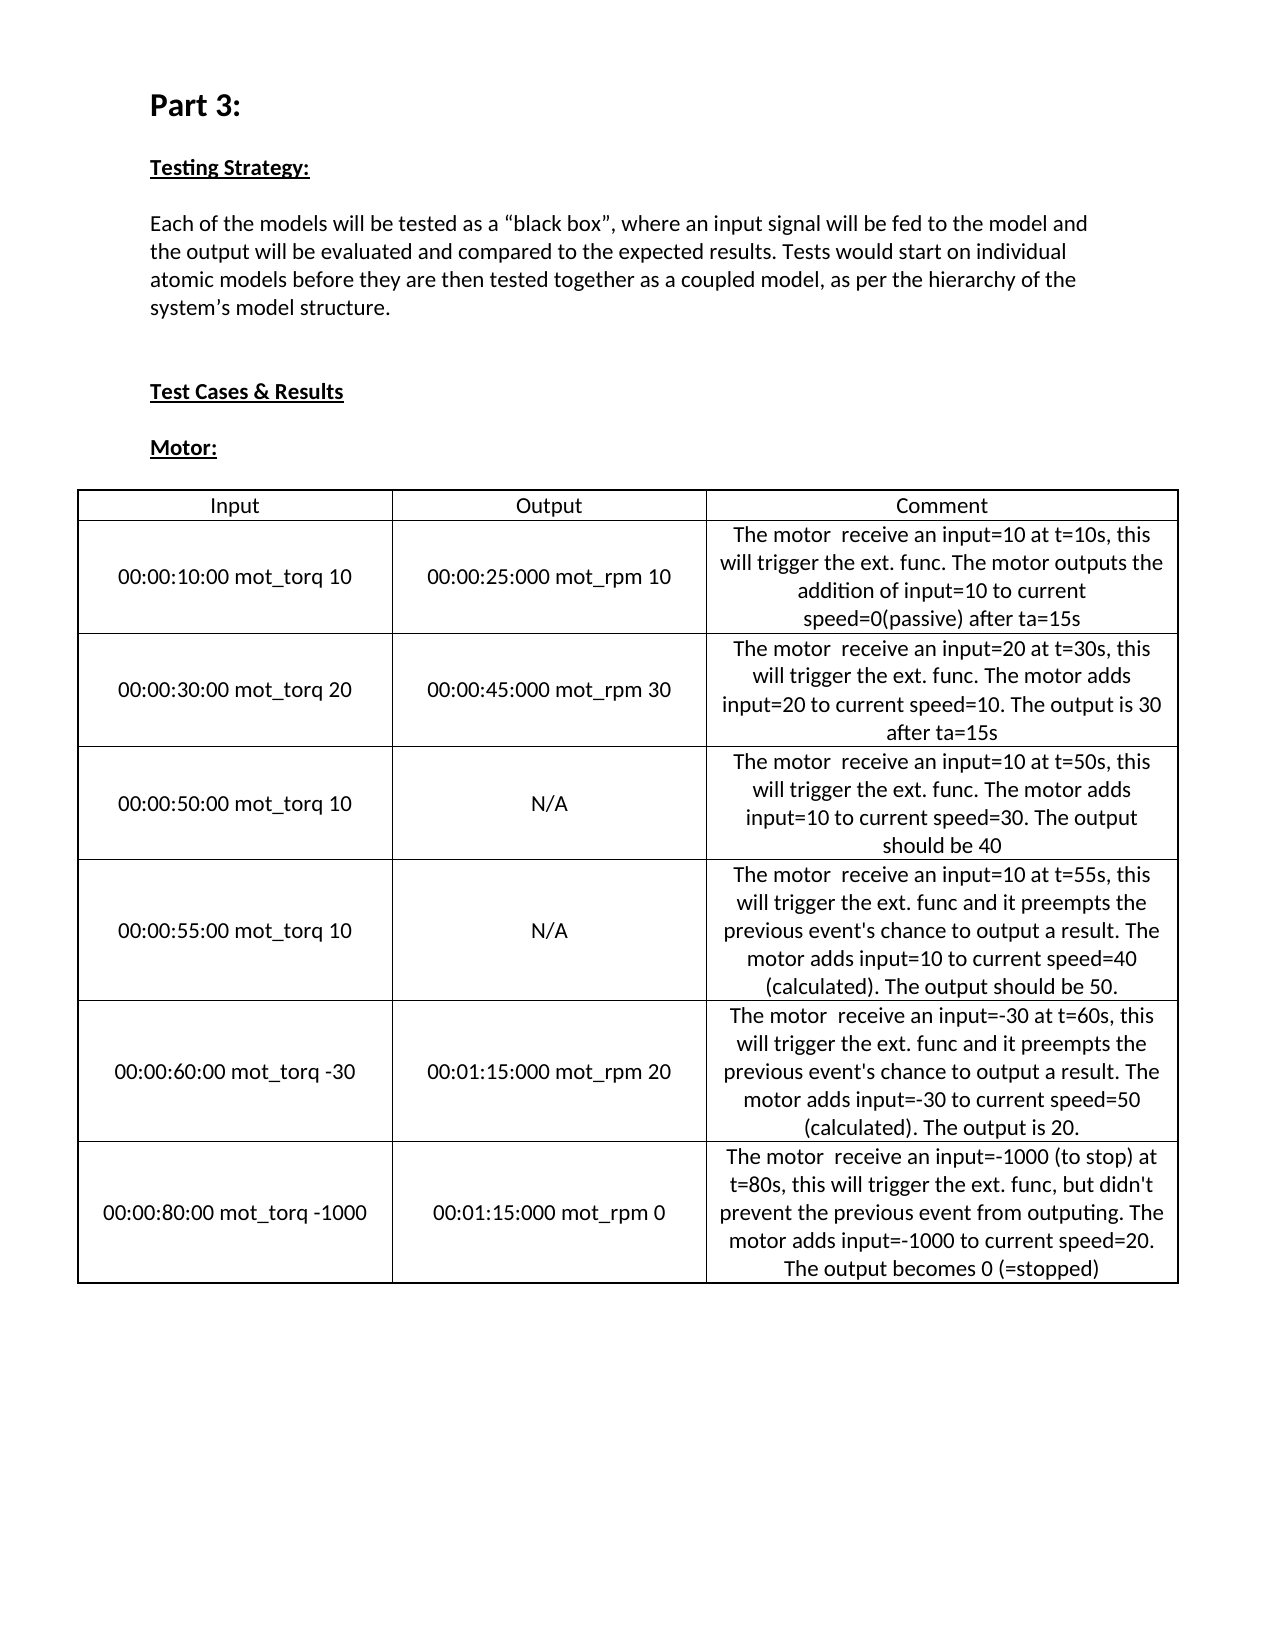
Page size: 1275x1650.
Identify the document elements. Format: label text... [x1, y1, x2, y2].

table_cell 00:00:80:00 mot_torq -1000 [79, 1142, 392, 1282]
table_header Output [393, 491, 706, 519]
table_cell The motor receive an input=10 at t=10s, this will trigger the ext. func. The motor outputs the addition of input=10 to current speed=0(passive) after ta=15s [707, 521, 1177, 633]
text Testing Strategy: [150, 153, 1125, 181]
text Part 3: [150, 84, 1125, 125]
table_cell The motor receive an input=10 at t=55s, this will trigger the ext. func and it preempts the previous event's chance to output a result. The motor adds input=10 to current speed=40 (calculated). The output should be 50. [707, 860, 1177, 1000]
table_cell N/A [393, 747, 706, 859]
table_cell 00:00:30:00 mot_torq 20 [79, 634, 392, 746]
table_cell 00:00:60:00 mot_torq -30 [79, 1001, 392, 1141]
table_cell 00:00:50:00 mot_torq 10 [79, 747, 392, 859]
table_cell 00:01:15:000 mot_rpm 20 [393, 1001, 706, 1141]
table_cell The motor receive an input=-1000 (to stop) at t=80s, this will trigger the ext. func, but didn't prevent the previous event from outputing. The motor adds input=-1000 to current speed=20. The output becomes 0 (=stopped) [707, 1142, 1177, 1282]
table_cell The motor receive an input=-30 at t=60s, this will trigger the ext. func and it preempts the previous event's chance to output a result. The motor adds input=-30 to current speed=50 (calculated). The output is 20. [707, 1001, 1177, 1141]
table_cell N/A [393, 860, 706, 1000]
text Motor: [150, 433, 1125, 461]
table_cell The motor receive an input=20 at t=30s, this will trigger the ext. func. The motor adds input=20 to current speed=10. The output is 30 after ta=15s [707, 634, 1177, 746]
table_header Comment [707, 491, 1177, 519]
table_cell The motor receive an input=10 at t=50s, this will trigger the ext. func. The motor adds input=10 to current speed=30. The output should be 40 [707, 747, 1177, 859]
table_cell 00:00:25:000 mot_rpm 10 [393, 521, 706, 633]
table_cell 00:00:55:00 mot_torq 10 [79, 860, 392, 1000]
table_header Input [79, 491, 392, 519]
table_cell 00:01:15:000 mot_rpm 0 [393, 1142, 706, 1282]
table_cell 00:00:45:000 mot_rpm 30 [393, 634, 706, 746]
text Each of the models will be tested as a “black box”, where an input signal will be fed to the model and the output will be evaluated and compared to the expected results. Tests would start on individual atomic models before they are then tested together as a coupled model, as per the hierarchy of the system’s model structure. [150, 209, 1125, 321]
text Test Cases & Results [150, 377, 1125, 405]
table_cell 00:00:10:00 mot_torq 10 [79, 521, 392, 633]
